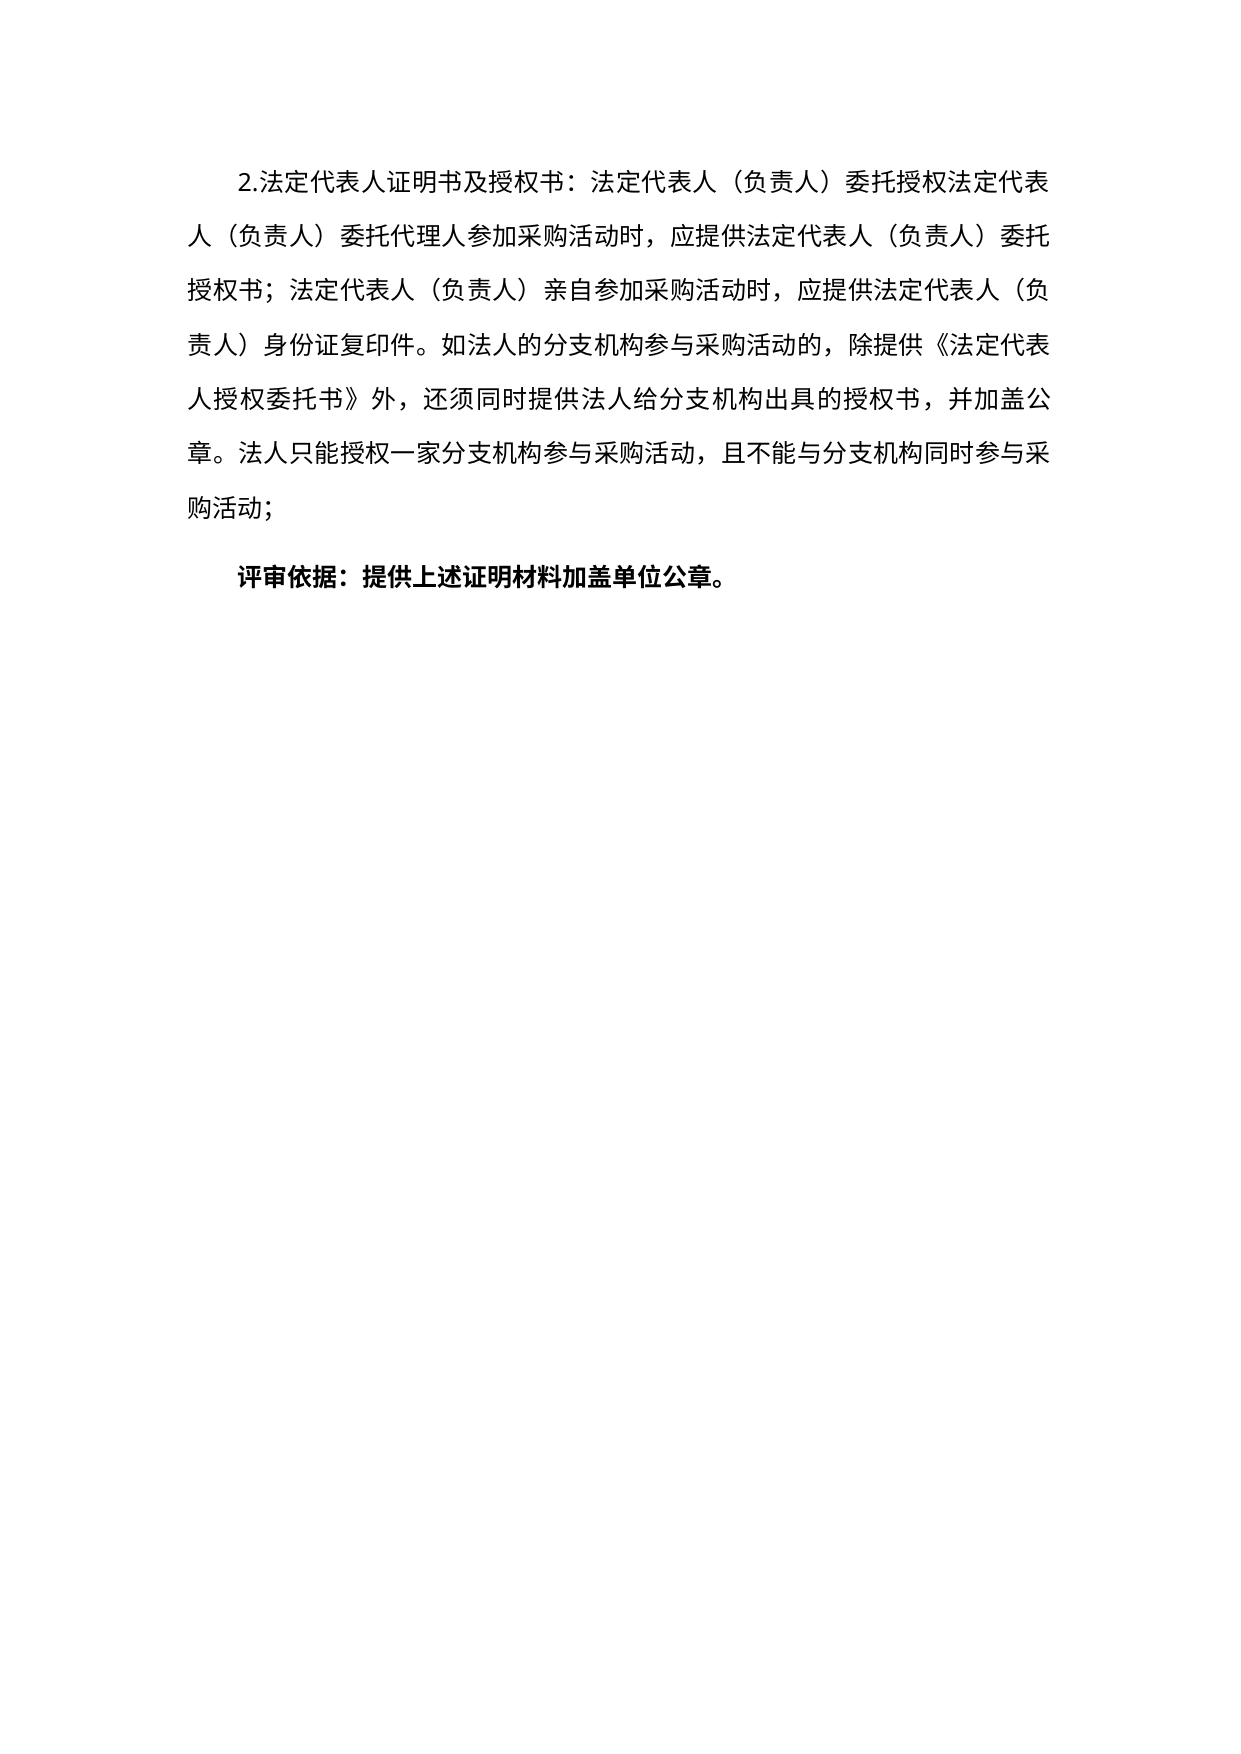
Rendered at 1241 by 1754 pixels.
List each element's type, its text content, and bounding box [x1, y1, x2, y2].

list 2.法定代表人证明书及授权书：法定代表人（负责人）委托授权法定代表人（负责人）委托代理人参加采购活动时，应提供法定代表人（负责人）委托授权书；法定代表人（负责人）亲自参加采购活动时，应提供法定代表人（负责人）身份证复印件。如法人的分支机构参与采购活动的，除提供《法定代表人授权委托书》外，还须同时提供法人给分支机构出具的授权书，并加盖公章。法人只能授权一家分支机构参与采购活动，且不能与分支机构同时参与采购活动； [187, 162, 1053, 524]
text 评审依据：提供上述证明材料加盖单位公章。 [187, 543, 1053, 608]
